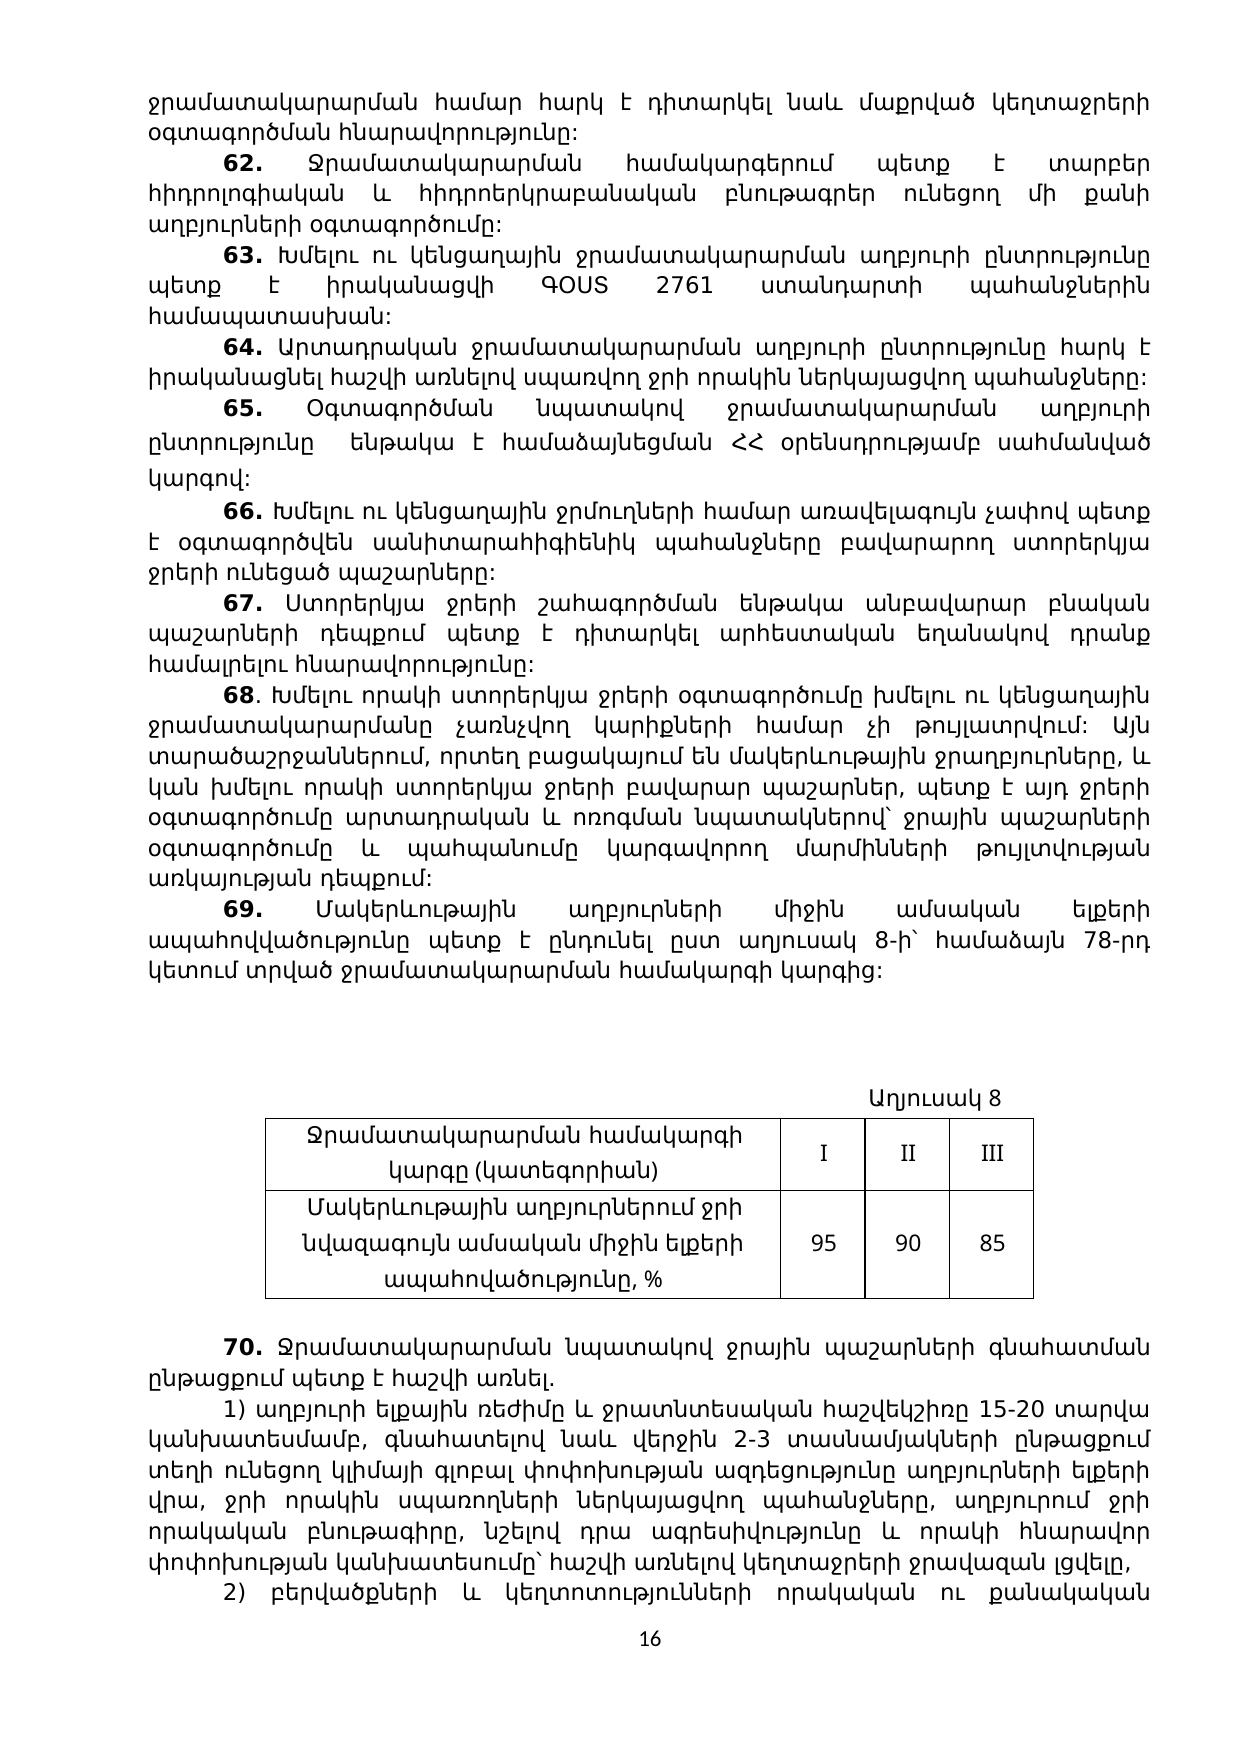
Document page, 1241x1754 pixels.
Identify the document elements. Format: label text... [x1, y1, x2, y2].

table_cell 85 [950, 1191, 1033, 1298]
table_header I [781, 1119, 864, 1189]
list 66. Խմելու ու կենցաղային ջրմուղների համար առավելագույն չափով պետք է օգտագործվեն սանիտարահիգիենիկ պահանջները բավարարող ստորերկյա ջրերի ունեցած պաշարները: [148, 498, 1152, 586]
table_header Ջրամատակարարման համակարգի կարգը (կատեգորիան) [266, 1119, 780, 1189]
list 67. Ստորերկյա ջրերի շահագործման ենթակա անբավարար բնական պաշարների դեպքում պետք է դիտարկել արհեստական եղանակով դրանք համալրելու հնարավորությունը: [148, 590, 1152, 678]
table_cell 90 [866, 1191, 949, 1298]
table_header III [950, 1119, 1033, 1189]
table_cell Մակերևութային աղբյուրներում ջրի նվազագույն ամսական միջին ելքերի ապահովածությունը, % [266, 1191, 780, 1298]
table_cell 95 [781, 1191, 864, 1298]
list 62. Ջրամատակարարման համակարգերում պետք է տարբեր հիդրոլոգիական և հիդրոերկրաբանական բնութագրեր ունեցող մի քանի աղբյուրների օգտագործումը: [148, 150, 1152, 238]
list 65. Օգտագործման նպատակով ջրամատակարարման աղբյուրի ընտրությունը ենթակա է համաձայնեցման ՀՀ օրենսդրությամբ սահմանված կարգով: [148, 395, 1152, 493]
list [148, 1579, 1152, 1606]
text Աղյուսակ 8 [220, 1082, 1152, 1113]
list 63. Խմելու ու կենցաղային ջրամատակարարման աղբյուրի ընտրությունը պետք է իրականացվի ԳՕՍՏ 2761 ստանդարտի պահանջներին համապատասխան: [148, 242, 1152, 330]
list 1) աղբյուրի ելքային ռեժիմը և ջրատնտեսական հաշվեկշիռը 15-20 տարվա կանխատեսմամբ, գնահատելով նաև վերջին 2-3 տասնամյակների ընթացքում տեղի ունեցող կլիմայի գլոբալ փոփոխության ազդեցությունը աղբյուրների ելքերի վրա, ջրի որակին սպառողների ներկայացվող պահանջները, աղբյուրում ջրի որակական բնութագիրը, նշելով դրա ագրեսիվությունը և որակի հնարավոր փոփոխության կանխատեսումը՝ հաշվի առնելով կեղտաջրերի ջրավազան լցվելը, [148, 1396, 1152, 1576]
list 69. Մակերևութային աղբյուրների միջին ամսական ելքերի ապահովվածությունը պետք է ընդունել ըստ աղյուսակ 8-ի՝ համաձայն 78-րդ կետում տրված ջրամատակարարման համակարգի կարգից: [148, 896, 1152, 984]
list 70. Ջրամատակարարման նպատակով ջրային պաշարների գնահատման ընթացքում պետք է հաշվի առնել. [148, 1334, 1152, 1392]
list 68. Խմելու որակի ստորերկյա ջրերի օգտագործումը խմելու ու կենցաղային ջրամատակարարմանը չառնչվող կարիքների համար չի թույլատրվում: Այն տարածաշրջաններում, որտեղ բացակայում են մակերևութային ջրաղբյուրները, և կան խմելու որակի ստորերկյա ջրերի բավարար պաշարներ, պետք է այդ ջրերի օգտագործումը արտադրական և ոռոգման նպատակներով՝ ջրային պաշարների օգտագործումը և պահպանումը կարգավորող մարմինների թույլտվության առկայության դեպքում: [148, 682, 1152, 892]
list 64. Արտադրական ջրամատակարարման աղբյուրի ընտրությունը հարկ է իրականացնել հաշվի առնելով սպառվող ջրի որակին ներկայացվող պահանջները: [148, 334, 1152, 391]
table_header II [866, 1119, 949, 1189]
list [148, 89, 1152, 146]
